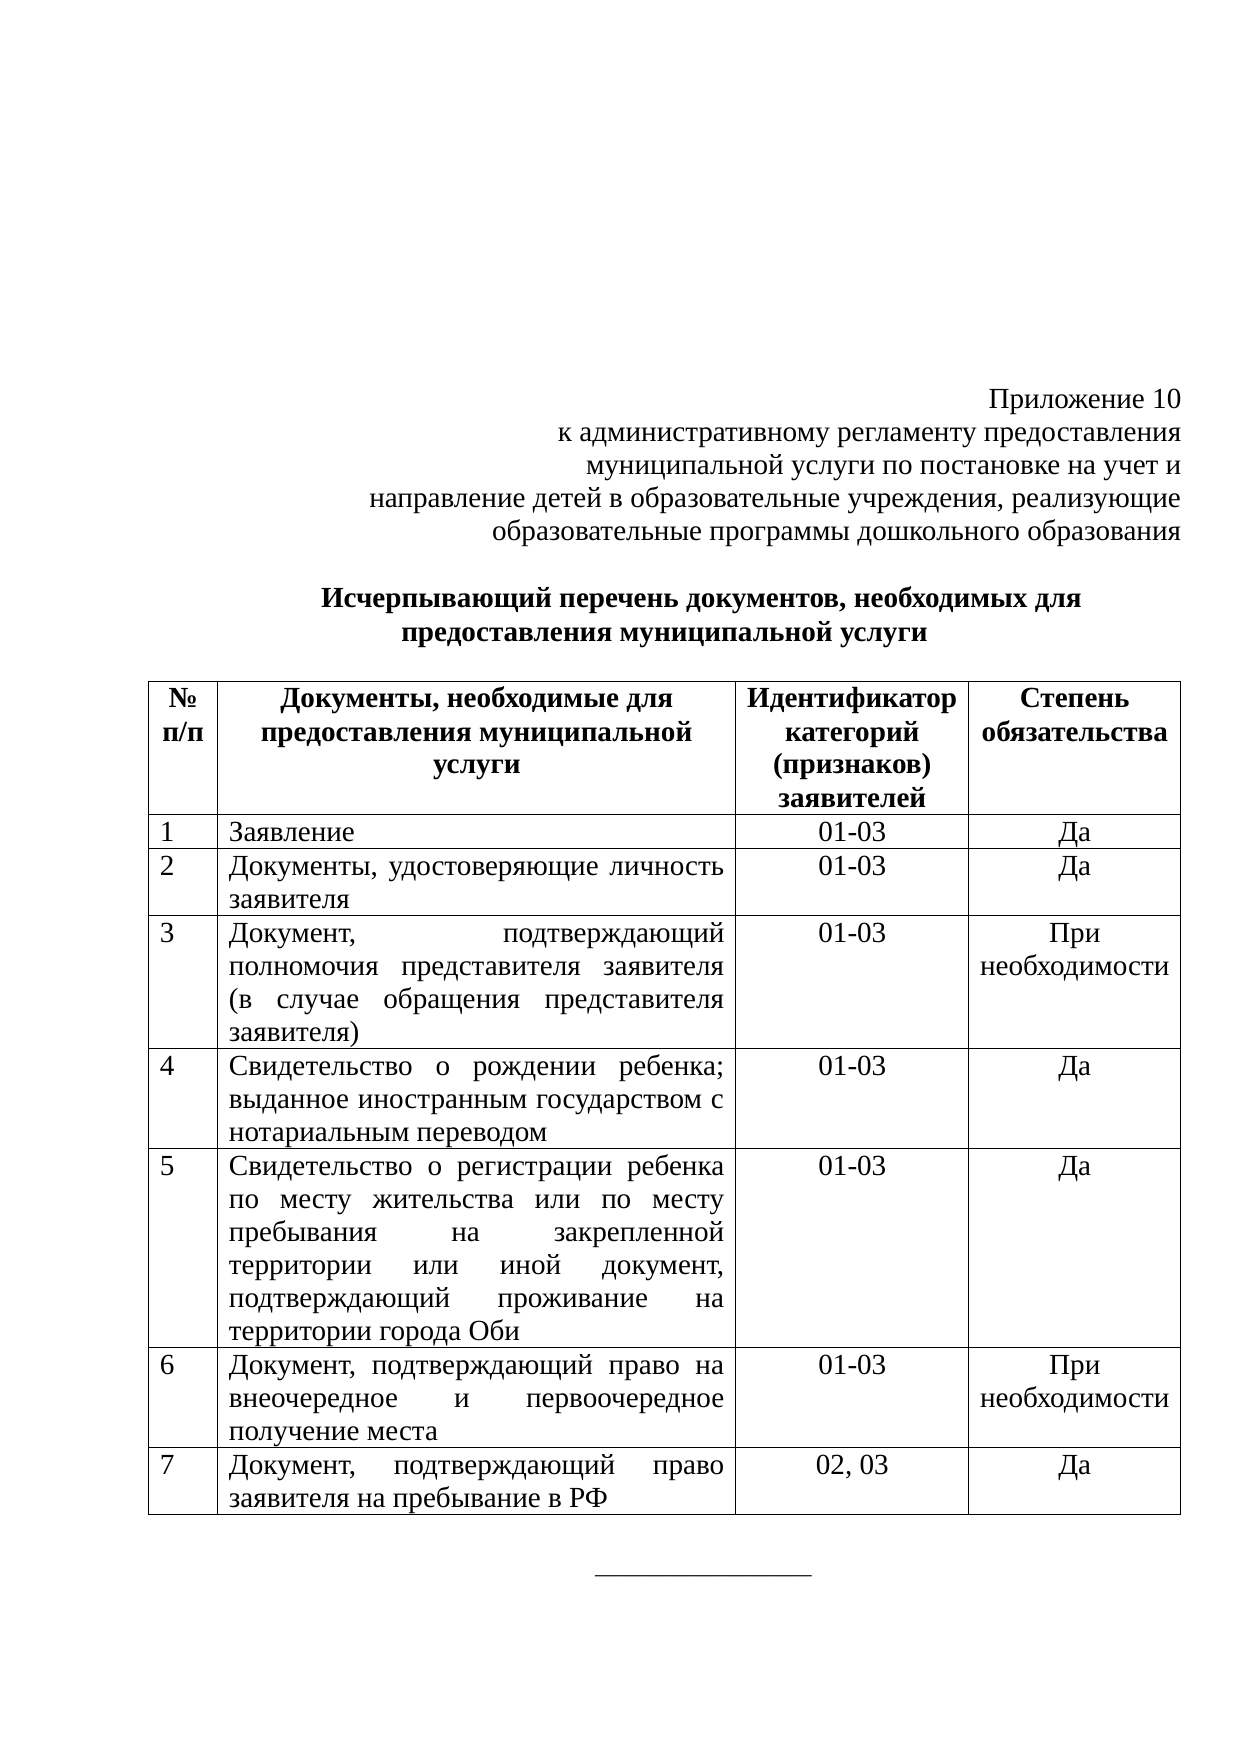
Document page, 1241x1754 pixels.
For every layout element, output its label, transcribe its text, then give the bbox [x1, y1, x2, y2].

text Приложение 10 [225, 382, 1181, 415]
table_cell Документ, подтверждающий полномочия представителя заявителя (в случае обращения представителя заявителя) [218, 916, 735, 1048]
table_cell Да [969, 1448, 1180, 1514]
text Исчерпывающий перечень документов, необходимых для предоставления муниципальной услуги [148, 580, 1181, 647]
table_cell Да [969, 849, 1180, 915]
table_header Идентификатор категорий (признаков) заявителей [736, 682, 968, 814]
table_cell 01-03 [736, 916, 968, 1048]
table_cell Документ, подтверждающий право заявителя на пребывание в РФ [218, 1448, 735, 1514]
table_cell 01-03 [736, 1348, 968, 1447]
table_cell Да [969, 1049, 1180, 1148]
table_cell 01-03 [736, 1149, 968, 1347]
table_cell При необходимости [969, 1348, 1180, 1447]
table_cell 5 [149, 1149, 217, 1347]
table_cell 7 [149, 1448, 217, 1514]
table_cell Да [969, 815, 1180, 848]
text направление детей в образовательные учреждения, реализующие образовательные программы дошкольного образования [225, 481, 1181, 547]
table_cell 01-03 [736, 849, 968, 915]
text __________________________ [148, 1548, 1181, 1581]
table_cell Свидетельство о рождении ребенка; выданное иностранным государством с нотариальным переводом [218, 1049, 735, 1148]
table_header № п/п [149, 682, 217, 814]
text муниципальной услуги по постановке на учет и [225, 448, 1181, 481]
table_cell Документы, удостоверяющие личность заявителя [218, 849, 735, 915]
table_cell 6 [149, 1348, 217, 1447]
table_header Документы, необходимые для предоставления муниципальной услуги [218, 682, 735, 814]
text к административному регламенту предоставления [225, 415, 1181, 448]
table_cell 02, 03 [736, 1448, 968, 1514]
table_cell 01-03 [736, 815, 968, 848]
table_cell 3 [149, 916, 217, 1048]
table_cell 2 [149, 849, 217, 915]
table_cell При необходимости [969, 916, 1180, 1048]
table_cell Документ, подтверждающий право на внеочередное и первоочередное получение места [218, 1348, 735, 1447]
table_cell Свидетельство о регистрации ребенка по месту жительства или по месту пребывания на закрепленной территории или иной документ, подтверждающий проживание на территории города Оби [218, 1149, 735, 1347]
table_cell 01-03 [736, 1049, 968, 1148]
table_header Степень обязательства [969, 682, 1180, 814]
table_cell Да [969, 1149, 1180, 1347]
table_cell 4 [149, 1049, 217, 1148]
table_cell Заявление [218, 815, 735, 848]
table_cell 1 [149, 815, 217, 848]
